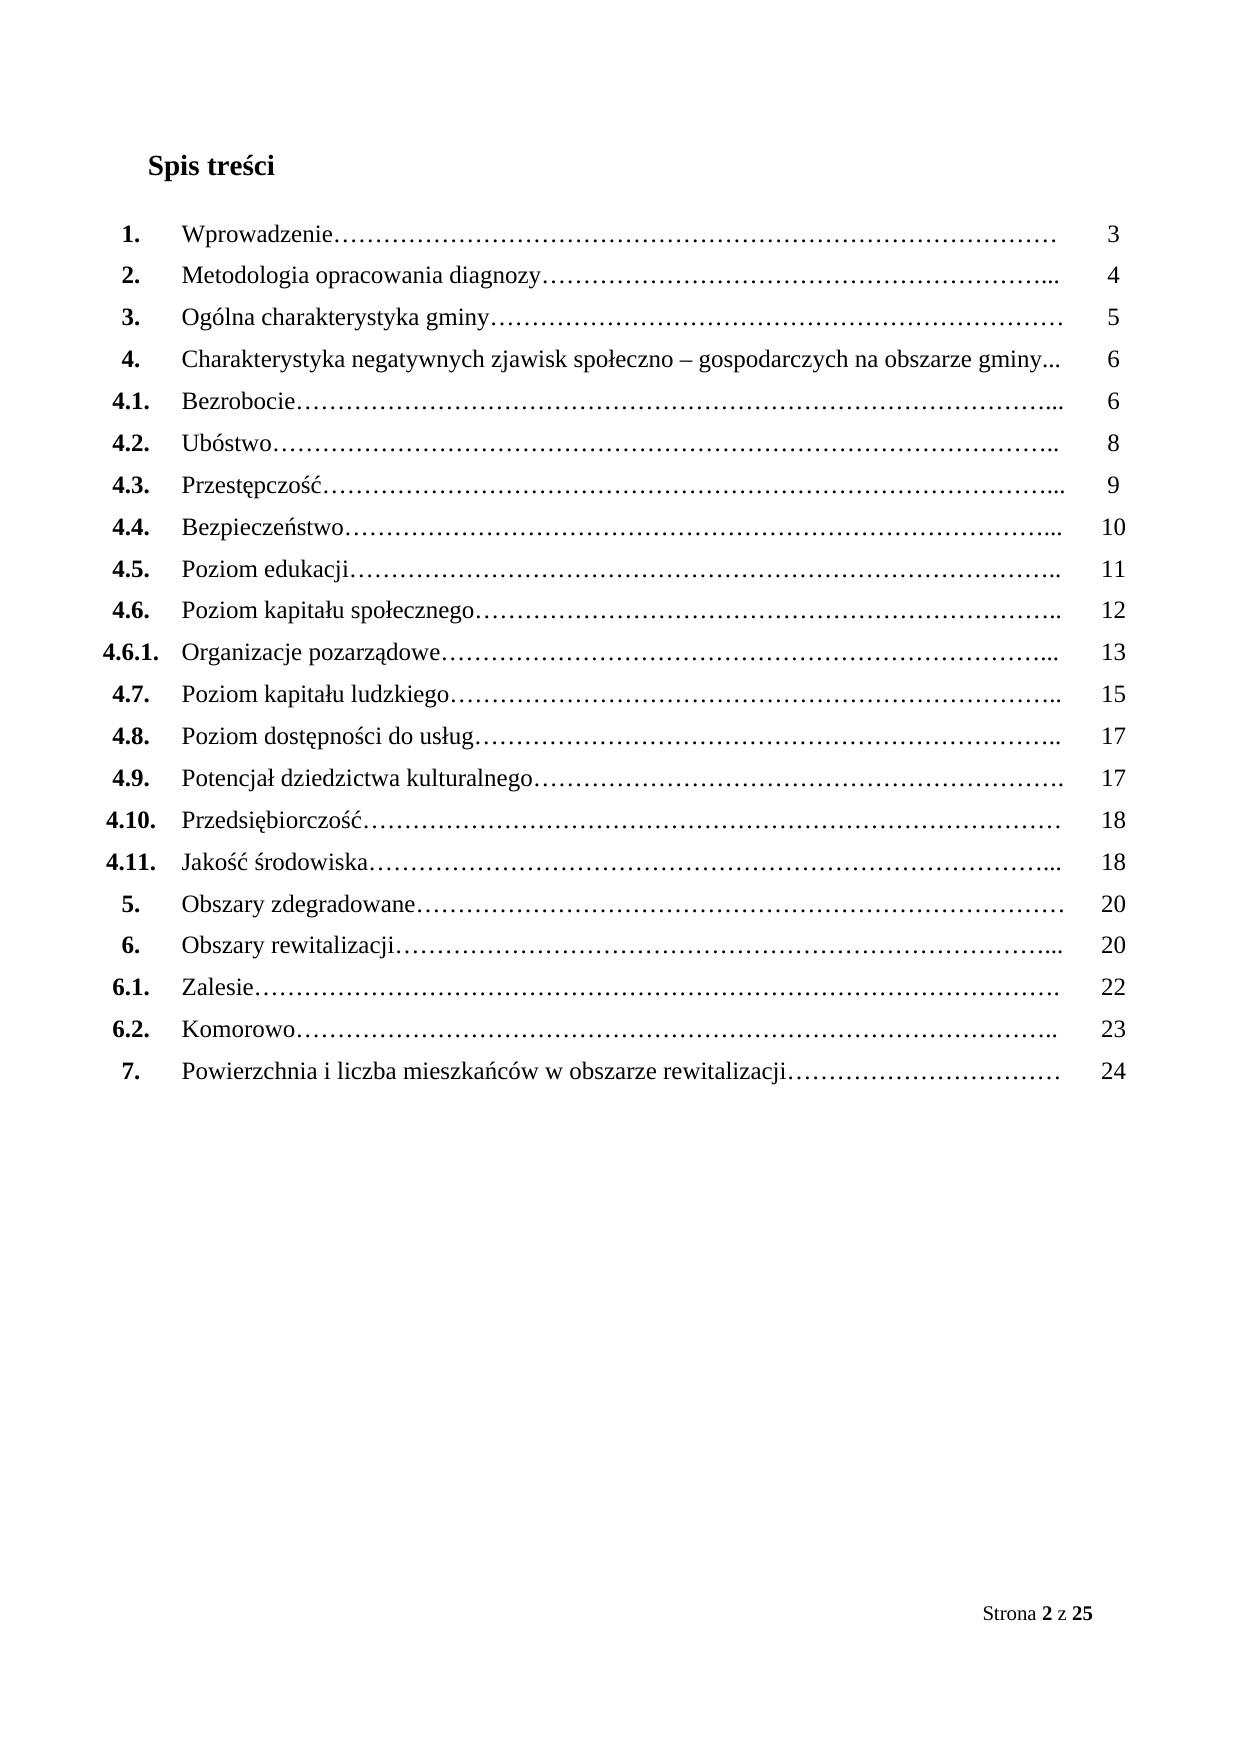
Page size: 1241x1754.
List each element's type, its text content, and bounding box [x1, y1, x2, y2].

table_cell Bezrobocie………………………………………………………………………………... [170, 386, 1078, 428]
table_cell 6.2. [91, 1014, 170, 1056]
table_cell Komorowo……………………………………………………………………………….. [170, 1014, 1078, 1056]
table_cell 4.7. [91, 679, 170, 721]
table_cell 6 [1078, 344, 1149, 386]
text Spis treści [148, 148, 1093, 181]
table_cell Organizacje pozarządowe………………………………………………………………... [170, 638, 1078, 679]
table_cell 7. [91, 1056, 170, 1098]
table_cell 4 [1078, 261, 1149, 302]
table_cell Metodologia opracowania diagnozy……………………………………………………... [170, 261, 1078, 302]
table_cell 4.11. [91, 847, 170, 889]
table_cell Jakość środowiska………………………………………………………………………... [170, 847, 1078, 889]
table_cell 13 [1078, 638, 1149, 679]
table_cell Bezpieczeństwo…………………………………………………………………………... [170, 512, 1078, 554]
table_cell 6. [91, 931, 170, 972]
table_header 1. [91, 219, 170, 261]
table_cell 4.5. [91, 554, 170, 596]
table_cell 18 [1078, 847, 1149, 889]
table_cell Ogólna charakterystyka gminy…………………………………………………………… [170, 303, 1078, 344]
table_cell 17 [1078, 721, 1149, 763]
table_cell Przestępczość……………………………………………………………………………... [170, 470, 1078, 512]
table_header 3 [1078, 219, 1149, 261]
table_cell 11 [1078, 554, 1149, 596]
table_cell 4. [91, 344, 170, 386]
table_cell Poziom kapitału ludzkiego……………………………………………………………….. [170, 679, 1078, 721]
table_cell 4.6.1. [91, 638, 170, 679]
table_cell 4.4. [91, 512, 170, 554]
table_cell 6 [1078, 386, 1149, 428]
table_cell Potencjał dziedzictwa kulturalnego………………………………………………………. [170, 763, 1078, 805]
table_cell 6.1. [91, 973, 170, 1014]
table_cell 5 [1078, 303, 1149, 344]
table_cell Obszary rewitalizacji……………………………………………………………………... [170, 931, 1078, 972]
table_cell 17 [1078, 763, 1149, 805]
table_cell Zalesie……………………………………………………………………………………. [170, 973, 1078, 1014]
table_cell 4.2. [91, 428, 170, 470]
table_cell 23 [1078, 1014, 1149, 1056]
table_cell 4.1. [91, 386, 170, 428]
table_cell 4.8. [91, 721, 170, 763]
table_cell 3. [91, 303, 170, 344]
table_cell Ubóstwo………………………………………………………………………………….. [170, 428, 1078, 470]
table_cell Poziom kapitału społecznego…………………………………………………………….. [170, 596, 1078, 637]
table_cell Obszary zdegradowane…………………………………………………………………… [170, 889, 1078, 931]
table_cell 9 [1078, 470, 1149, 512]
table_cell 20 [1078, 931, 1149, 972]
table_cell Powierzchnia i liczba mieszkańców w obszarze rewitalizacji…………………………… [170, 1056, 1078, 1098]
table_cell Charakterystyka negatywnych zjawisk społeczno – gospodarczych na obszarze gminy... [170, 344, 1078, 386]
table_cell Poziom dostępności do usług…………………………………………………………….. [170, 721, 1078, 763]
table_cell Przedsiębiorczość………………………………………………………………………… [170, 805, 1078, 847]
table_cell 12 [1078, 596, 1149, 637]
table_header Wprowadzenie…………………………………………………………………………… [170, 219, 1078, 261]
table_cell 4.6. [91, 596, 170, 637]
table_cell 2. [91, 261, 170, 302]
table_cell 5. [91, 889, 170, 931]
table_cell 22 [1078, 973, 1149, 1014]
table_cell 4.10. [91, 805, 170, 847]
table_cell 20 [1078, 889, 1149, 931]
table_cell 10 [1078, 512, 1149, 554]
table_cell 4.9. [91, 763, 170, 805]
table_cell 18 [1078, 805, 1149, 847]
table_cell 8 [1078, 428, 1149, 470]
table_cell 15 [1078, 679, 1149, 721]
table_cell Poziom edukacji………………………………………………………………………….. [170, 554, 1078, 596]
table_cell 4.3. [91, 470, 170, 512]
table_cell 24 [1078, 1056, 1149, 1098]
